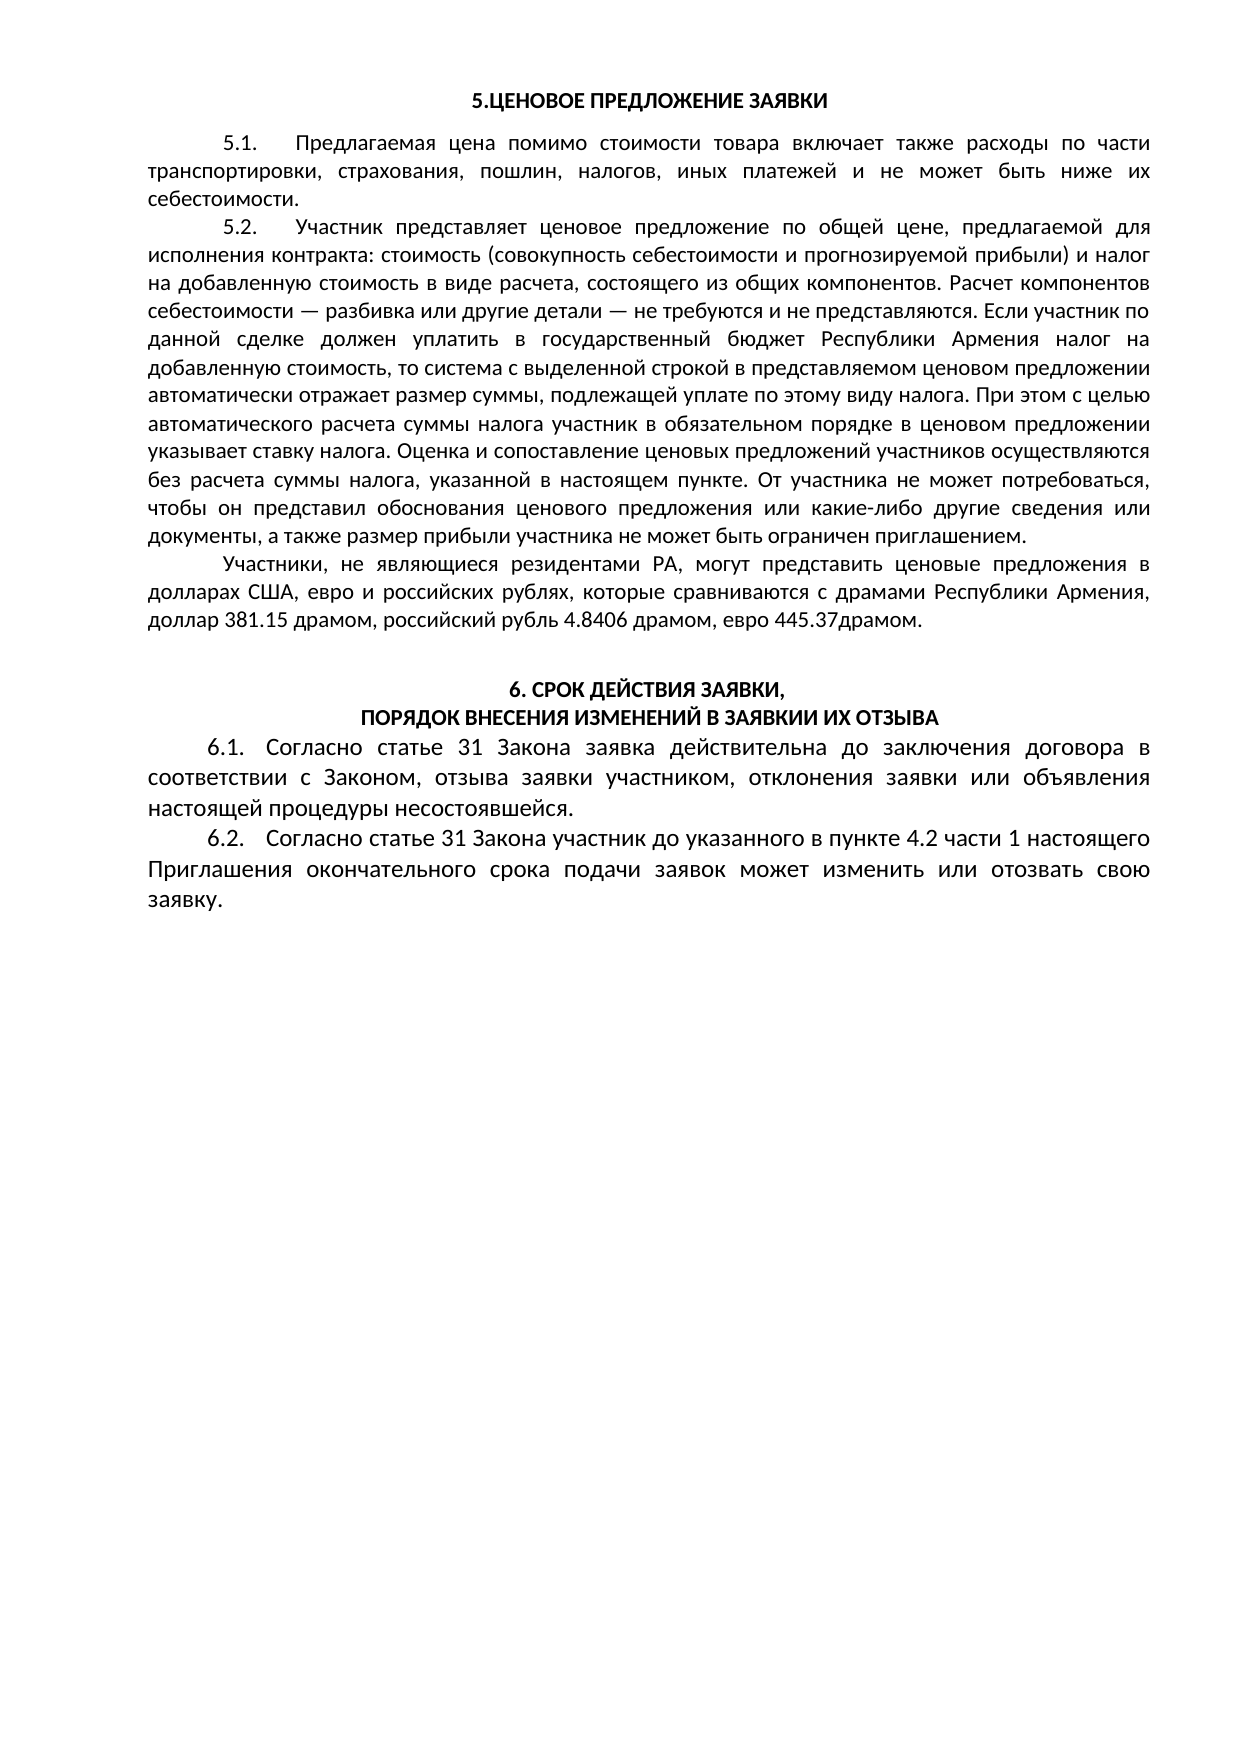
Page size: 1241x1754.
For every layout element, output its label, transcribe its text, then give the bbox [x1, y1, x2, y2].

text Участники, не являющиеся резидентами РА, могут представить ценовые предложения в долларах США, евро и российских рублях, которые сравниваются с драмами Республики Армения, доллар 381.15 драмом, российский рубль 4.8406 драмом, евро 445.37драмом. [148, 549, 1152, 633]
text 6.2. Согласно статье 31 Закона участник до указанного в пункте 4.2 части 1 настоящего Приглашения окончательного срока подачи заявок может изменить или отозвать свою заявку. [148, 822, 1152, 914]
text 5.2. Участник представляет ценовое предложение по общей цене, предлагаемой для исполнения контракта: стоимость (совокупность себестоимости и прогнозируемой прибыли) и налог на добавленную стоимость в виде расчета, состоящего из общих компонентов. Расчет компонентов себестоимости — разбивка или другие детали — не требуются и не представляются. Если участник по данной сделке должен уплатить в государственный бюджет Республики Армения налог на добавленную стоимость, то система с выделенной строкой в представляемом ценовом предложении автоматически отражает размер суммы, подлежащей уплате по этому виду налога. При этом с целью автоматического расчета суммы налога участник в обязательном порядке в ценовом предложении указывает ставку налога. Оценка и сопоставление ценовых предложений участников осуществляются без расчета суммы налога, указанной в настоящем пункте. От участника не может потребоваться, чтобы он представил обоснования ценового предложения или какие-либо другие сведения или документы, а также размер прибыли участника не может быть ограничен приглашением. [148, 212, 1152, 549]
text 5.ЦЕНОВОЕ ПРЕДЛОЖЕНИЕ ЗАЯВКИ [148, 86, 1152, 114]
text 6. СРОК ДЕЙСТВИЯ ЗАЯВКИ, ПОРЯДОК ВНЕСЕНИЯ ИЗМЕНЕНИЙ В ЗАЯВКИИ ИХ ОТЗЫВА [207, 675, 1093, 731]
text 6.1. Согласно статье 31 Закона заявка действительна до заключения договора в соответствии с Законом, отзыва заявки участником, отклонения заявки или объявления настоящей процедуры несостоявшейся. [148, 731, 1152, 822]
text 5.1. Предлагаемая цена помимо стоимости товара включает также расходы по части транспортировки, страхования, пошлин, налогов, иных платежей и не может быть ниже их себестоимости. [148, 128, 1152, 212]
